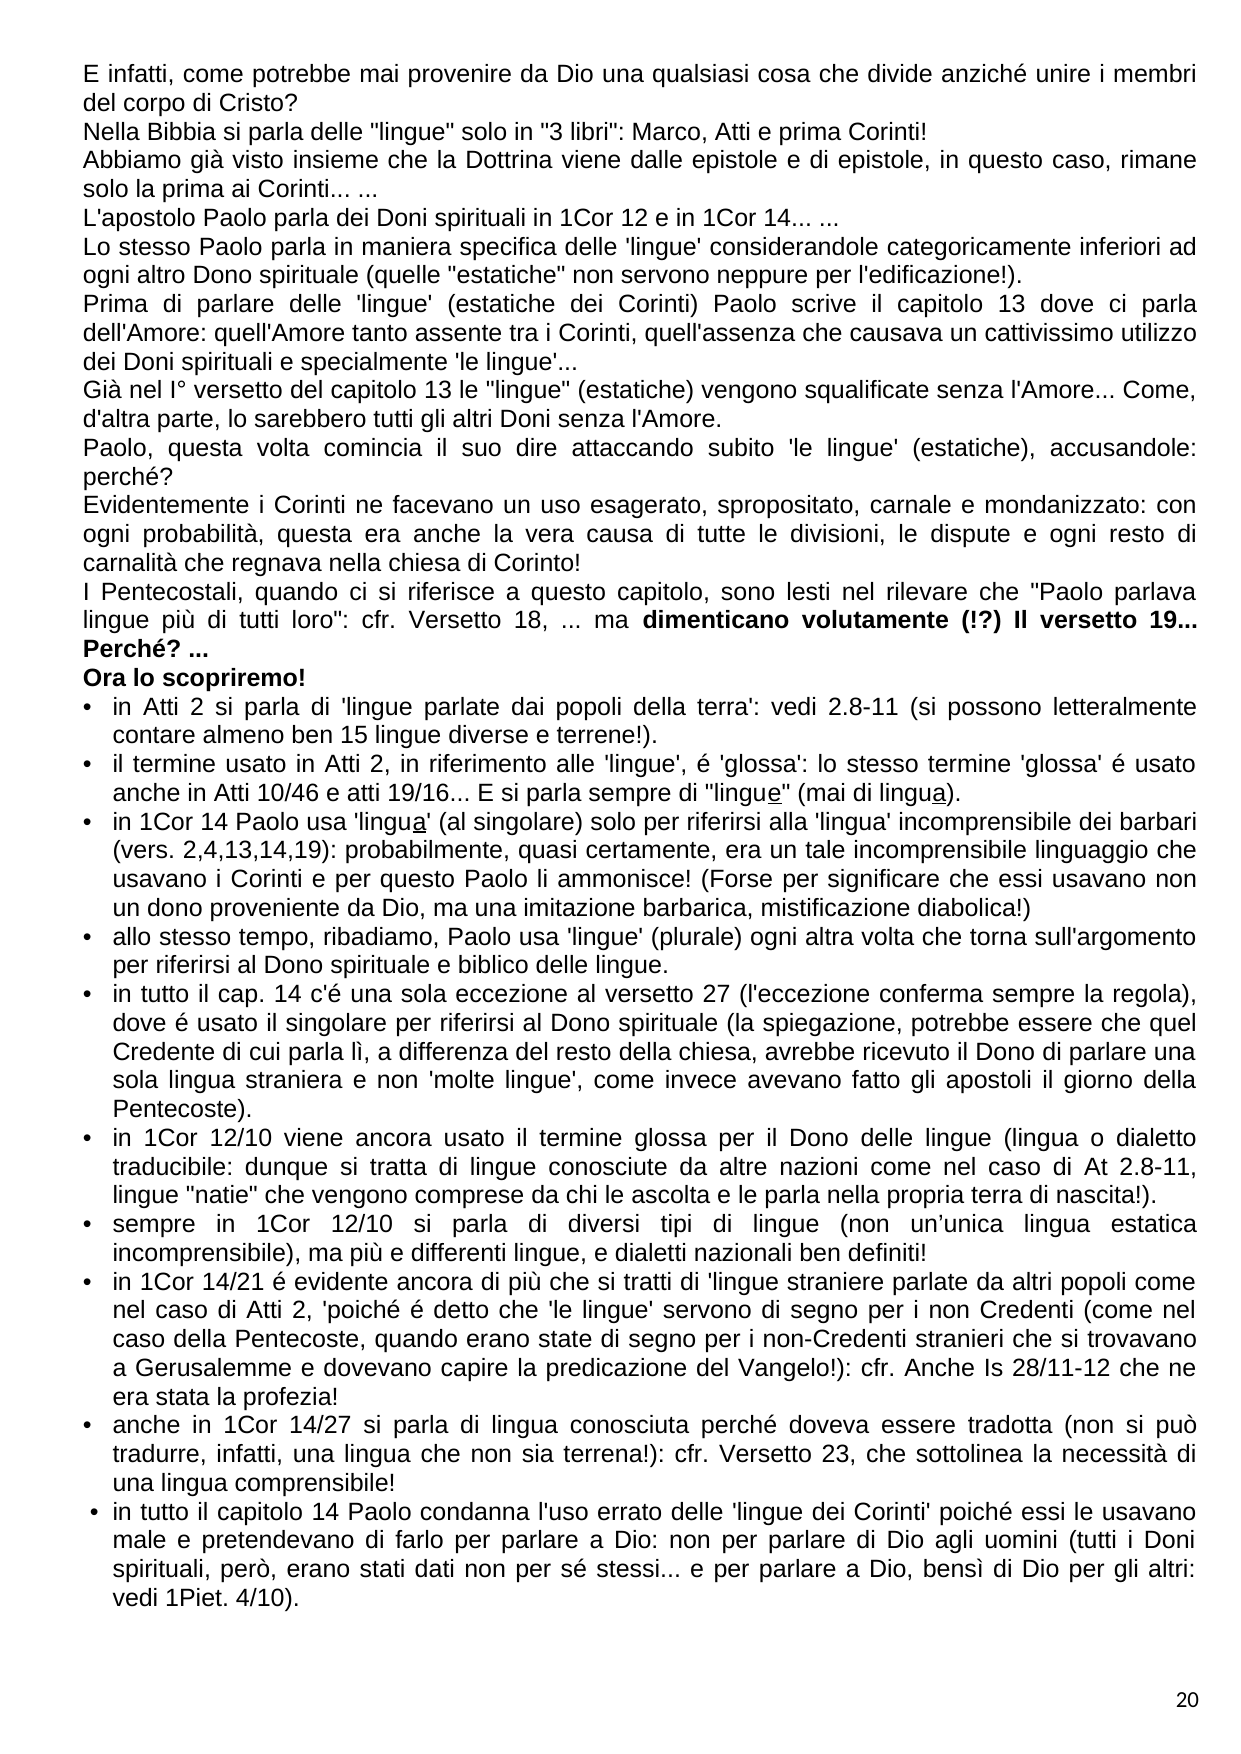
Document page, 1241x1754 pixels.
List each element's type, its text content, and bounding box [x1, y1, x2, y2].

text • sempre in 1Cor 12/10 si parla di diversi tipi di lingue (non un’unica lingua estatica incomprensibile), ma più e differenti lingue, e dialetti nazionali ben definiti! [83, 1209, 1199, 1267]
text • in 1Cor 14/21 é evidente ancora di più che si tratti di 'lingue straniere parlate da altri popoli come nel caso di Atti 2, 'poiché é detto che 'le lingue' servono di segno per i non Credenti (come nel caso della Pentecoste, quando erano state di segno per i non-Credenti stranieri che si trovavano a Gerusalemme e dovevano capire la predicazione del Vangelo!): cfr. Anche Is 28/11-12 che ne era stata la profezia! [83, 1267, 1199, 1410]
text • in 1Cor 14 Paolo usa 'lingua' (al singolare) solo per riferirsi alla 'lingua' incomprensibile dei barbari (vers. 2,4,13,14,19): probabilmente, quasi certamente, era un tale incomprensibile linguaggio che usavano i Corinti e per questo Paolo li ammonisce! (Forse per significare che essi usavano non un dono proveniente da Dio, ma una imitazione barbarica, mistificazione diabolica!) [83, 807, 1199, 922]
text • allo stesso tempo, ribadiamo, Paolo usa 'lingue' (plurale) ogni altra volta che torna sull'argomento per riferirsi al Dono spirituale e biblico delle lingue. [83, 922, 1199, 979]
text Abbiamo già visto insieme che la Dottrina viene dalle epistole e di epistole, in questo caso, rimane solo la prima ai Corinti... ... [83, 145, 1199, 203]
text Lo stesso Paolo parla in maniera specifica delle 'lingue' considerandole categoricamente inferiori ad ogni altro Dono spirituale (quelle "estatiche" non servono neppure per l'edificazione!). [83, 232, 1199, 289]
text Nella Bibbia si parla delle "lingue" solo in "3 libri": Marco, Atti e prima Corinti! [83, 117, 1199, 145]
text Già nel I° versetto del capitolo 13 le "lingue" (estatiche) vengono squalificate senza l'Amore... Come, d'altra parte, lo sarebbero tutti gli altri Doni senza l'Amore. [83, 375, 1199, 433]
text Prima di parlare delle 'lingue' (estatiche dei Corinti) Paolo scrive il capitolo 13 dove ci parla dell'Amore: quell'Amore tanto assente tra i Corinti, quell'assenza che causava un cattivissimo utilizzo dei Doni spirituali e specialmente 'le lingue'... [83, 289, 1199, 375]
text • in 1Cor 12/10 viene ancora usato il termine glossa per il Dono delle lingue (lingua o dialetto traducibile: dunque si tratta di lingue conosciute da altre nazioni come nel caso di At 2.8-11, lingue "natie" che vengono comprese da chi le ascolta e le parla nella propria terra di nascita!). [83, 1123, 1199, 1209]
text L'apostolo Paolo parla dei Doni spirituali in 1Cor 12 e in 1Cor 14... ... [83, 203, 1199, 232]
text • in tutto il cap. 14 c'é una sola eccezione al versetto 27 (l'eccezione conferma sempre la regola), dove é usato il singolare per riferirsi al Dono spirituale (la spiegazione, potrebbe essere che quel Credente di cui parla lì, a differenza del resto della chiesa, avrebbe ricevuto il Dono di parlare una sola lingua straniera e non 'molte lingue', come invece avevano fatto gli apostoli il giorno della Pentecoste). [83, 979, 1199, 1123]
text Paolo, questa volta comincia il suo dire attaccando subito 'le lingue' (estatiche), accusandole: perché? [83, 433, 1199, 490]
text Ora lo scopriremo! [83, 663, 1199, 692]
text Evidentemente i Corinti ne facevano un uso esagerato, spropositato, carnale e mondanizzato: con ogni probabilità, questa era anche la vera causa di tutte le divisioni, le dispute e ogni resto di carnalità che regnava nella chiesa di Corinto! [83, 490, 1199, 577]
text E infatti, come potrebbe mai provenire da Dio una qualsiasi cosa che divide anziché unire i membri del corpo di Cristo? [83, 59, 1199, 117]
text • in tutto il capitolo 14 Paolo condanna l'uso errato delle 'lingue dei Corinti' poiché essi le usavano male e pretendevano di farlo per parlare a Dio: non per parlare di Dio agli uomini (tutti i Doni spirituali, però, erano stati dati non per sé stessi... e per parlare a Dio, bensì di Dio per gli altri: vedi 1Piet. 4/10). [83, 1497, 1199, 1612]
text I Pentecostali, quando ci si riferisce a questo capitolo, sono lesti nel rilevare che "Paolo parlava lingue più di tutti loro": cfr. Versetto 18, ... ma dimenticano volutamente (!?) Il versetto 19... Perché? ... [83, 577, 1199, 663]
text • in Atti 2 si parla di 'lingue parlate dai popoli della terra': vedi 2.8-11 (si possono letteralmente contare almeno ben 15 lingue diverse e terrene!). [83, 692, 1199, 749]
text • anche in 1Cor 14/27 si parla di lingua conosciuta perché doveva essere tradotta (non si può tradurre, infatti, una lingua che non sia terrena!): cfr. Versetto 23, che sottolinea la necessità di una lingua comprensibile! [83, 1410, 1199, 1497]
text • il termine usato in Atti 2, in riferimento alle 'lingue', é 'glossa': lo stesso termine 'glossa' é usato anche in Atti 10/46 e atti 19/16... E si parla sempre di "lingue" (mai di lingua). [83, 749, 1199, 807]
